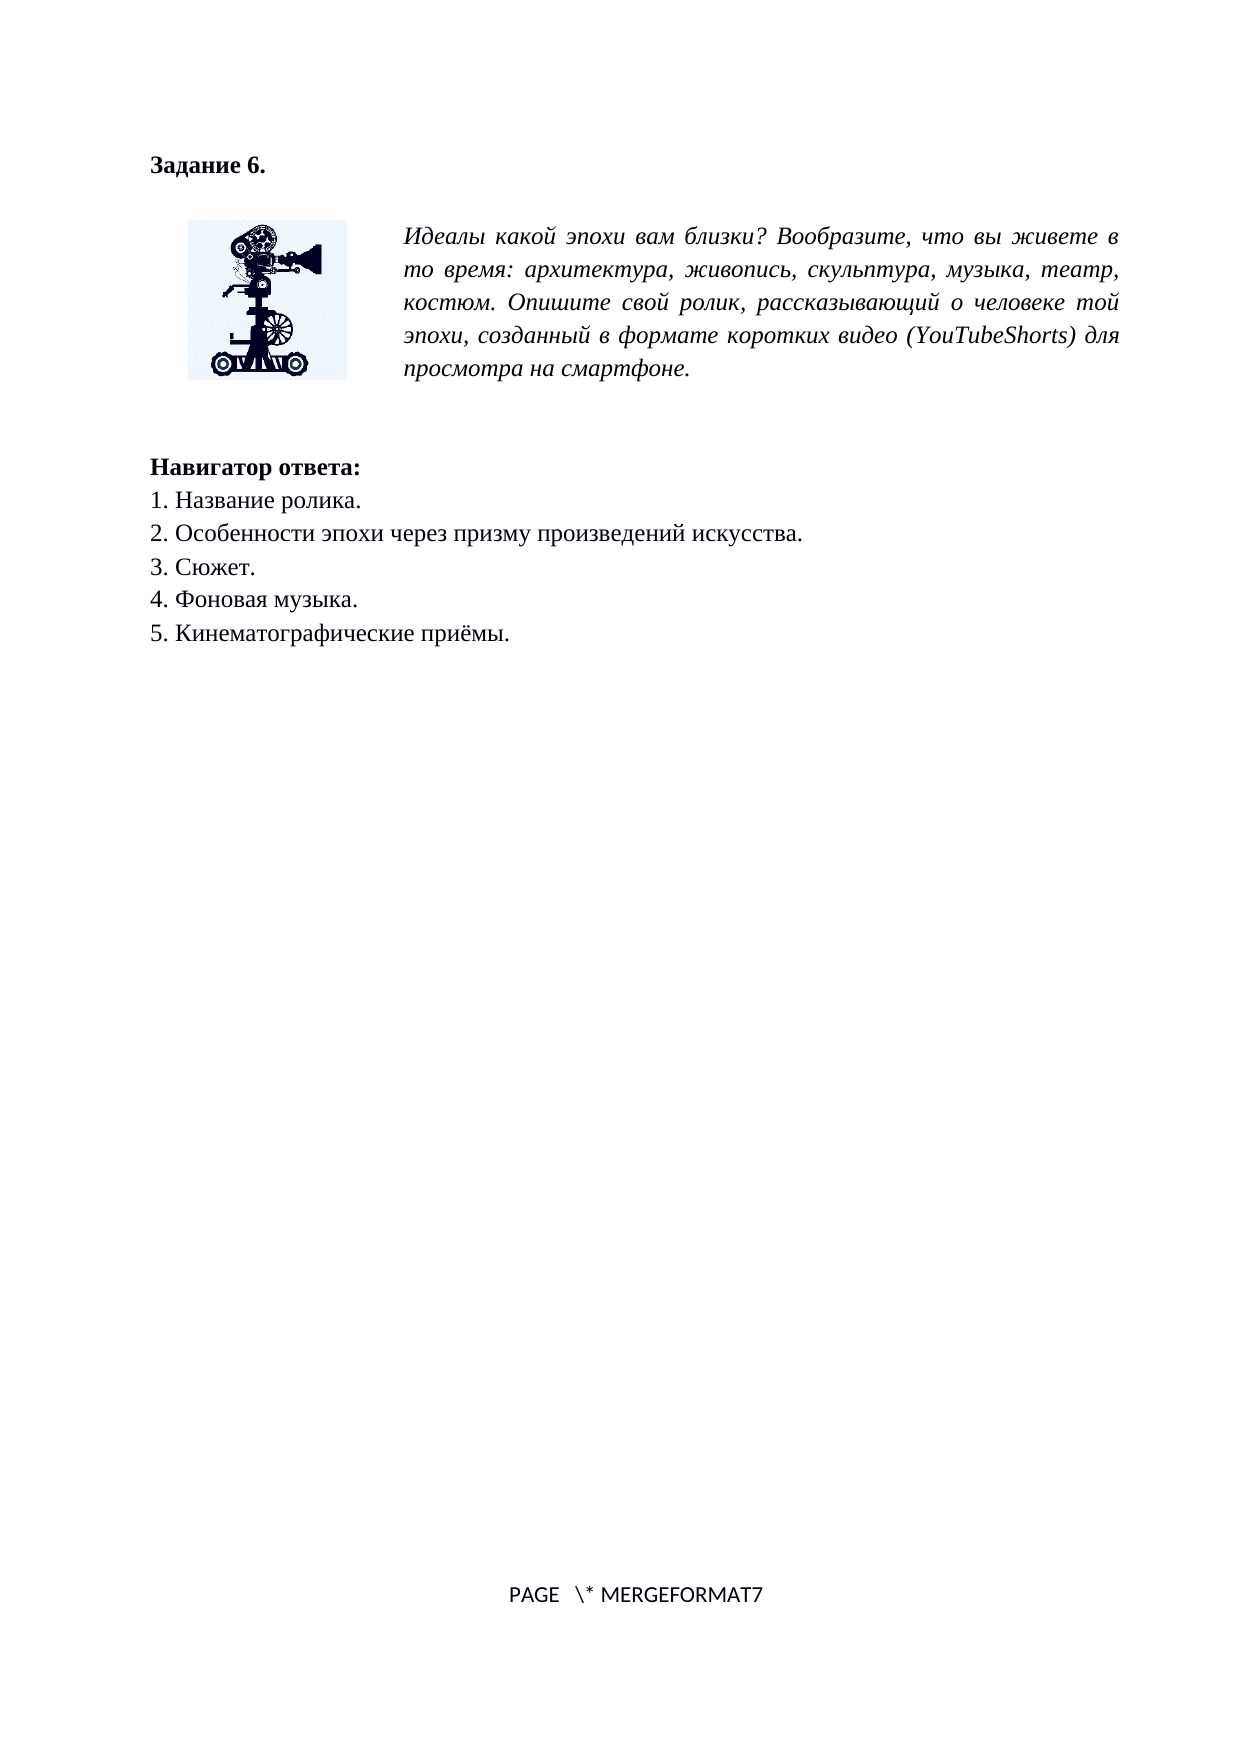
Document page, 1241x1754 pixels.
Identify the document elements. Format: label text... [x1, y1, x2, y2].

text 1. Название ролика. [150, 486, 1122, 514]
text 4. Фоновая музыка. [150, 584, 1122, 613]
text 3. Сюжет. [150, 552, 1122, 580]
text 2. Особенности эпохи через призму произведений искусства. [150, 518, 1122, 547]
text 5. Кинематографические приёмы. [150, 618, 1122, 646]
text Задание 6. [150, 150, 1122, 179]
text Навигатор ответа: [150, 452, 1122, 481]
picture [187, 220, 348, 380]
list Идеалы какой эпохи вам близки? Вообразите, что вы живете в то время: архитектура, живопись, скульптура, музыка, театр, костюм. Опишите свой ролик, рассказывающий о человеке той эпохи, созданный в формате коротких видео (YouTubeShorts) для просмотра на смартфоне. [187, 221, 1122, 382]
